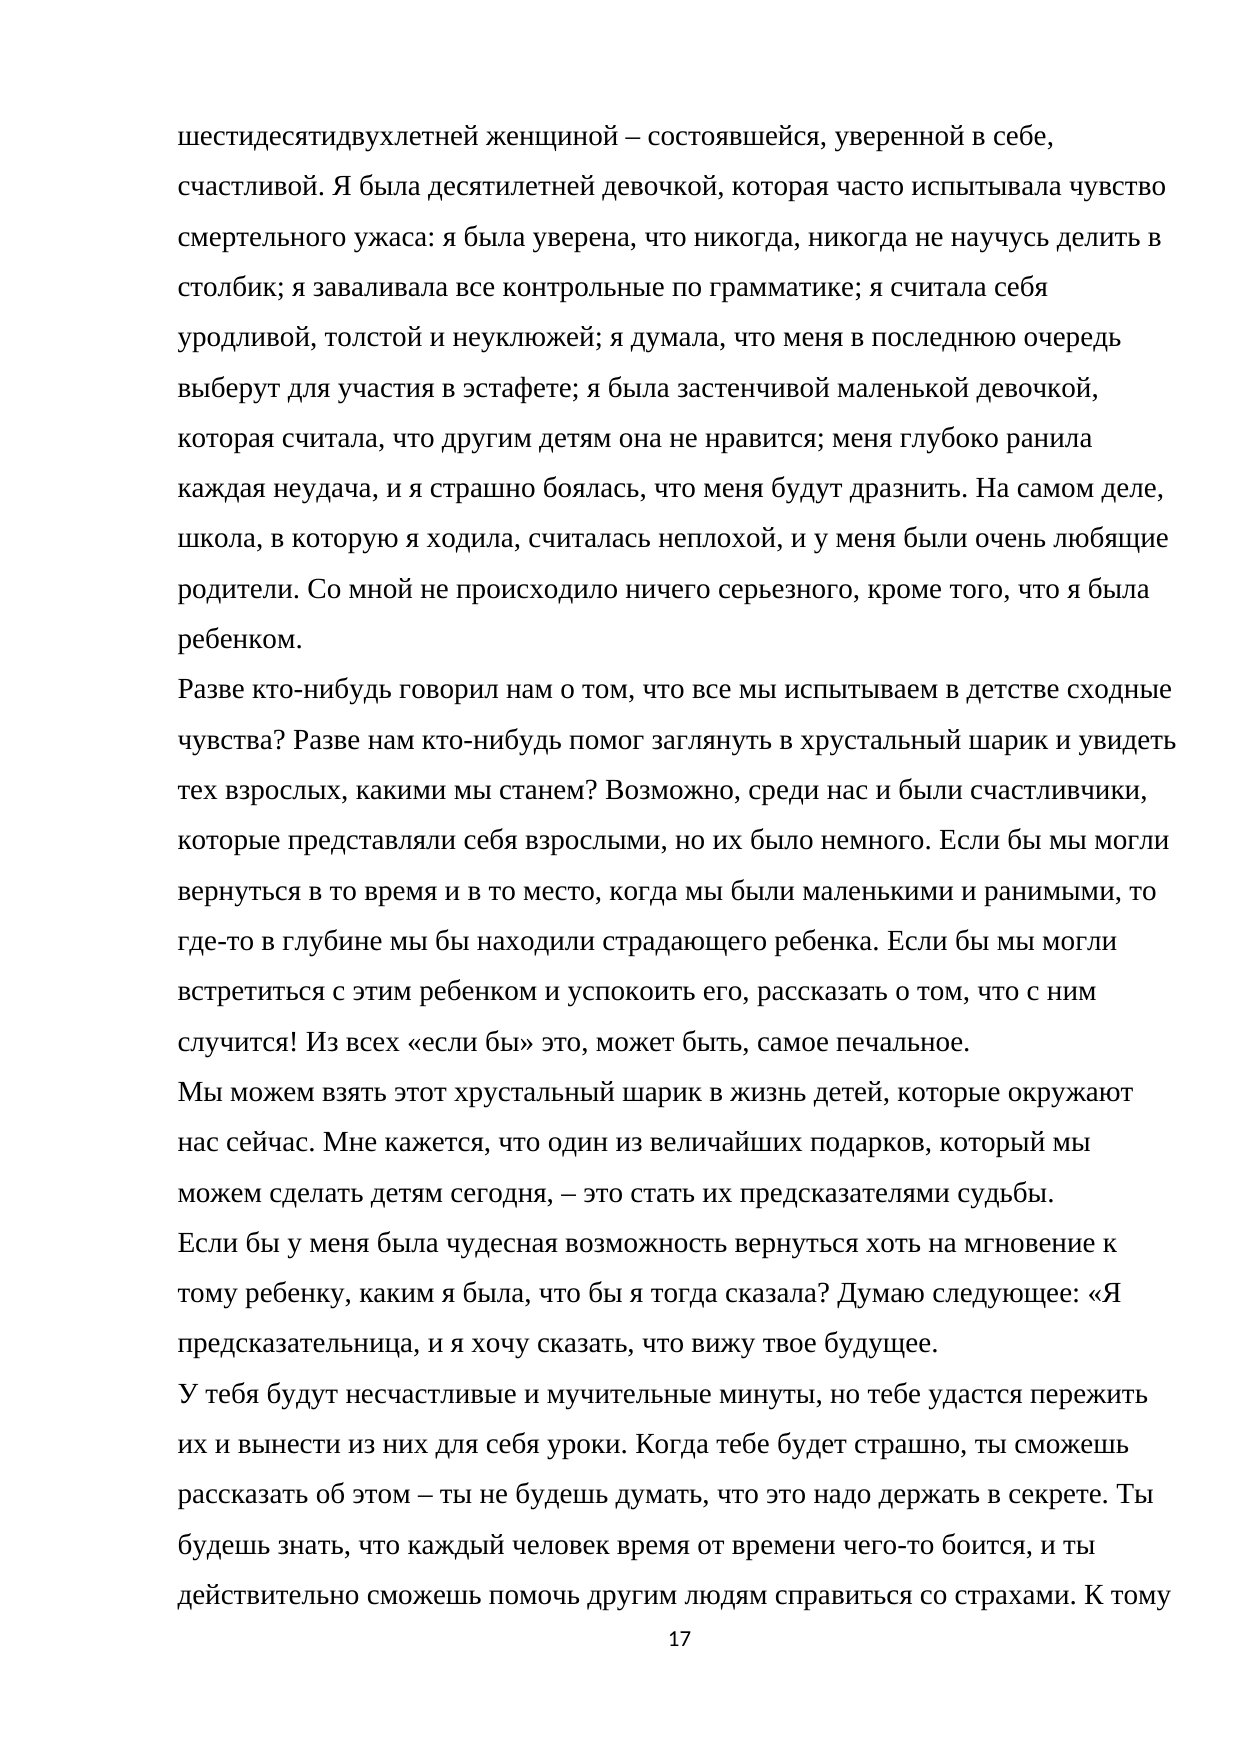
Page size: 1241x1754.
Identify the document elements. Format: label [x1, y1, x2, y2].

text [177, 1074, 1181, 1611]
text [177, 118, 1181, 1057]
